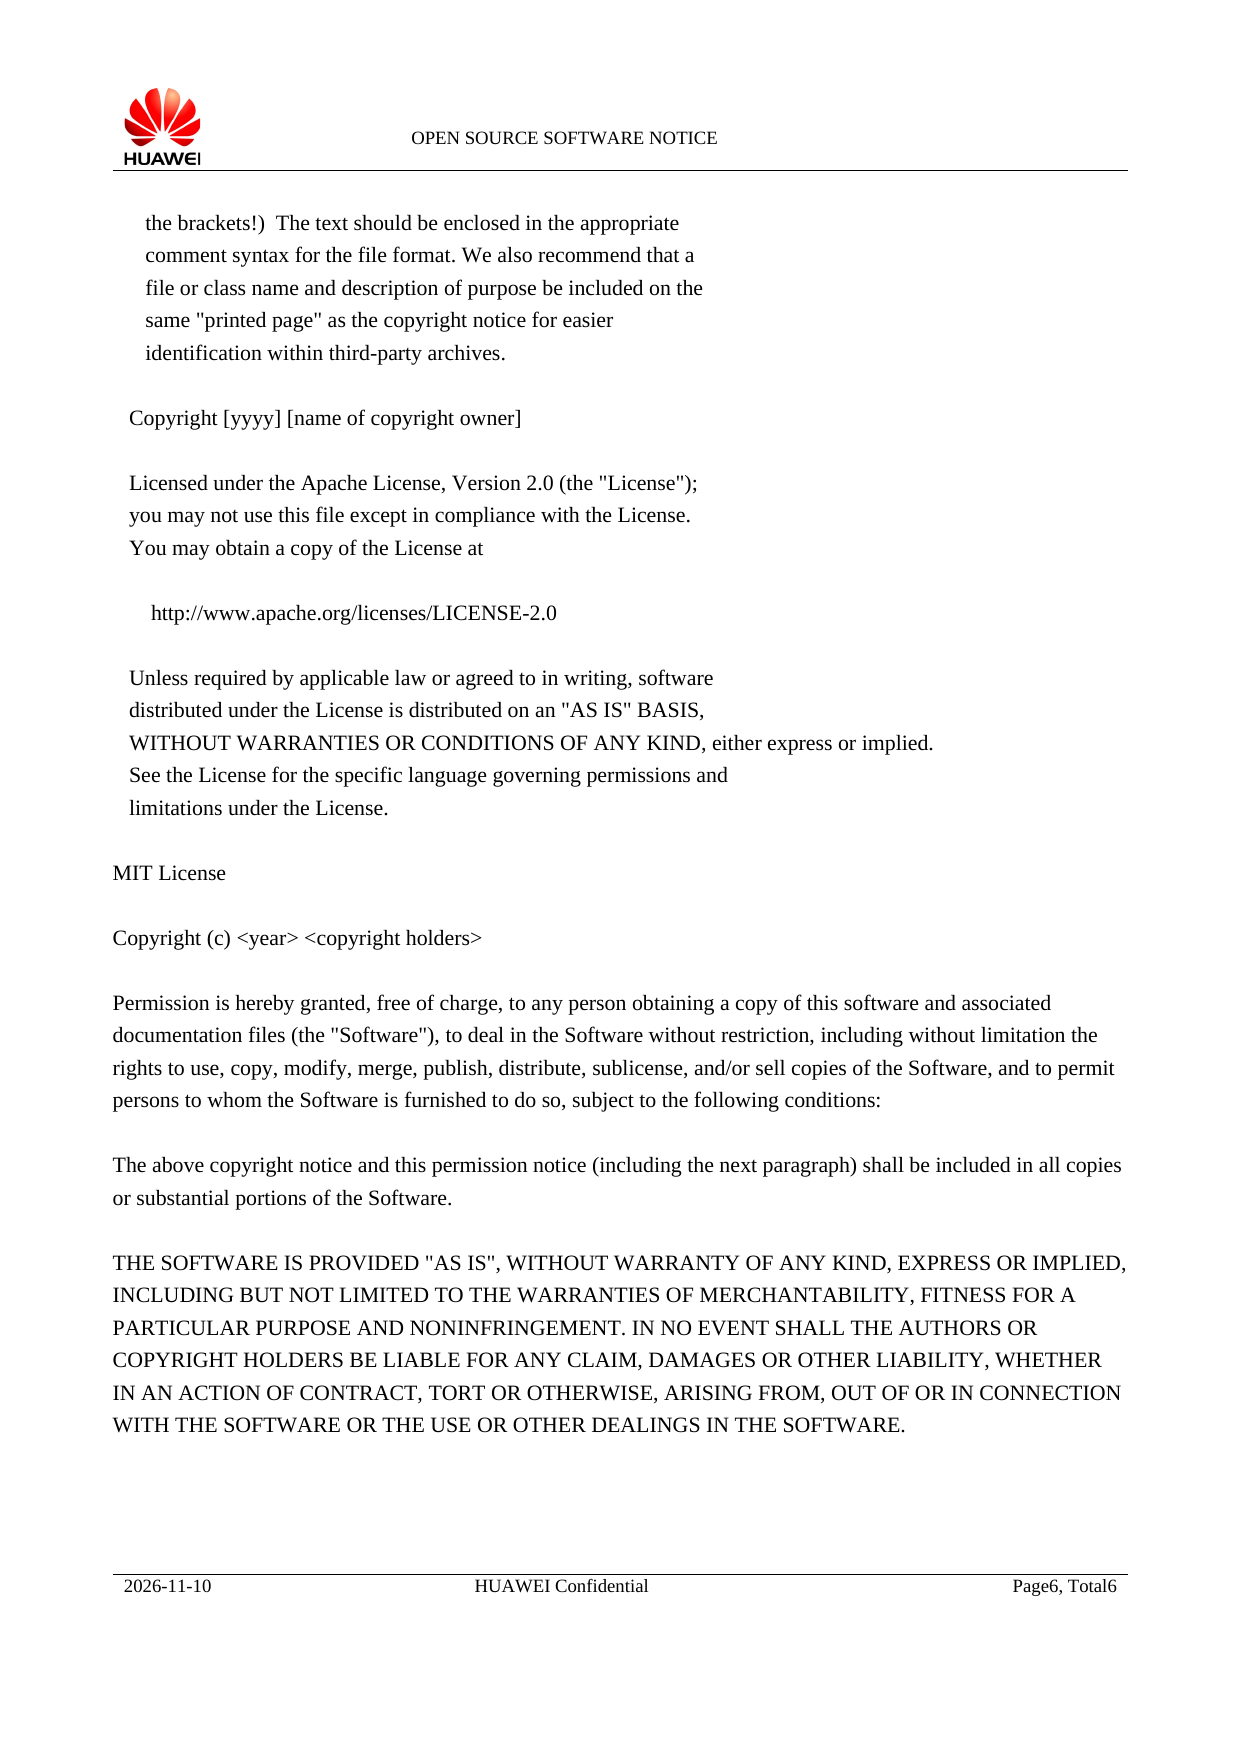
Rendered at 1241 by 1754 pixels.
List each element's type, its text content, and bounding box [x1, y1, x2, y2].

picture [124, 88, 201, 165]
